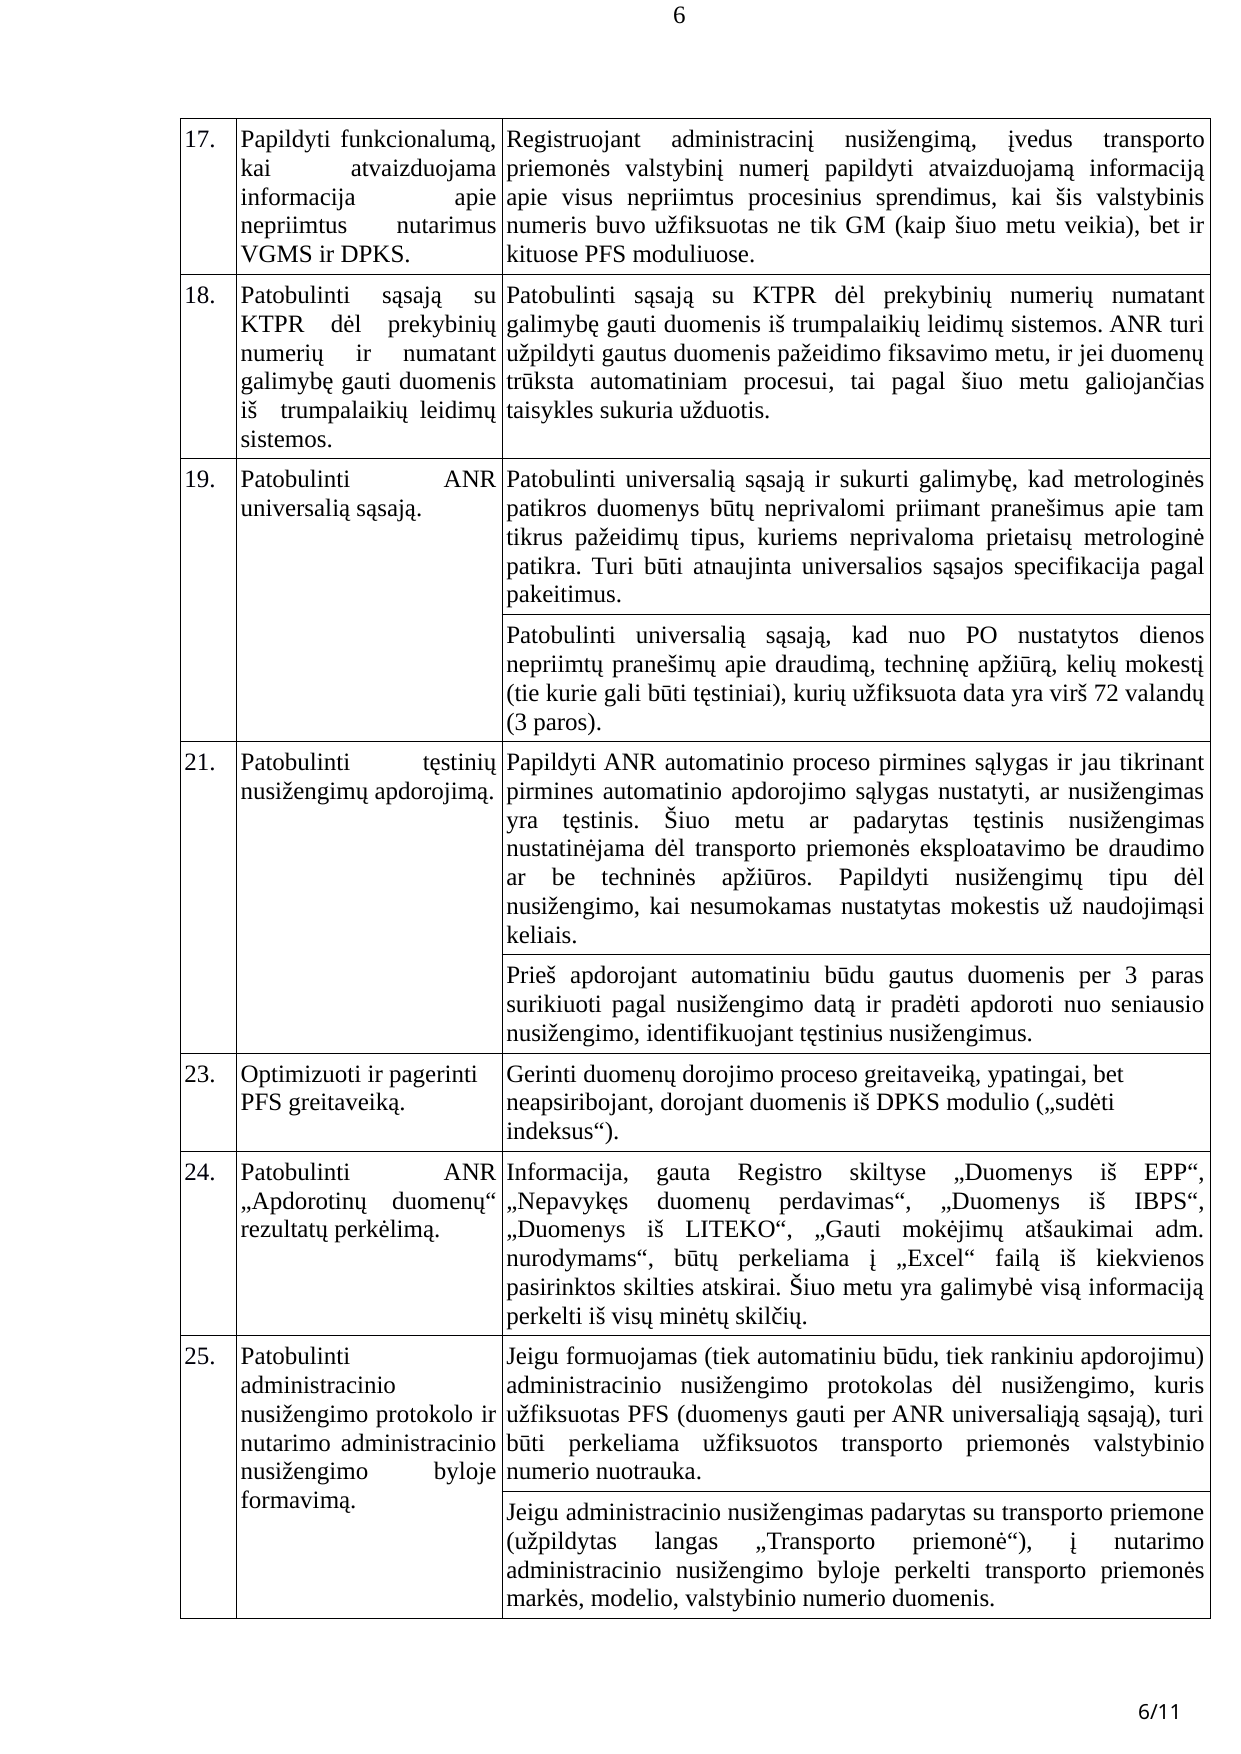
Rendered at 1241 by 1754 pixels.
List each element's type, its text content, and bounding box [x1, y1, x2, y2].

table_cell [181, 1152, 236, 1335]
table_cell [181, 459, 236, 741]
table_cell [181, 1336, 236, 1618]
table_cell [181, 275, 236, 458]
table_cell Patobulinti sąsają su KTPR dėl prekybinių numerių ir numatant galimybę gauti duomenis iš trumpalaikių leidimų sistemos. [237, 275, 502, 458]
table_cell Informacija, gauta Registro skiltyse „Duomenys iš EPP“, „Nepavykęs duomenų perdavimas“, „Duomenys iš IBPS“, „Duomenys iš LITEKO“, „Gauti mokėjimų atšaukimai adm. nurodymams“, būtų perkeliama į „Excel“ failą iš kiekvienos pasirinktos skilties atskirai. Šiuo metu yra galimybė visą informaciją perkelti iš visų minėtų skilčių. [503, 1152, 1210, 1335]
table_cell Prieš apdorojant automatiniu būdu gautus duomenis per 3 paras surikiuoti pagal nusižengimo datą ir pradėti apdoroti nuo seniausio nusižengimo, identifikuojant tęstinius nusižengimus. [503, 955, 1210, 1052]
table_cell Patobulinti universalią sąsają ir sukurti galimybę, kad metrologinės patikros duomenys būtų neprivalomi priimant pranešimus apie tam tikrus pažeidimų tipus, kuriems neprivaloma prietaisų metrologinė patikra. Turi būti atnaujinta universalios sąsajos specifikacija pagal pakeitimus. [503, 459, 1210, 614]
table_cell Patobulinti ANR „Apdorotinų duomenų“ rezultatų perkėlimą. [237, 1152, 502, 1335]
table_cell Patobulinti universalią sąsają, kad nuo PO nustatytos dienos nepriimtų pranešimų apie draudimą, techninę apžiūrą, kelių mokestį (tie kurie gali būti tęstiniai), kurių užfiksuota data yra virš 72 valandų (3 paros). [503, 615, 1210, 741]
table_cell Papildyti ANR automatinio proceso pirmines sąlygas ir jau tikrinant pirmines automatinio apdorojimo sąlygas nustatyti, ar nusižengimas yra tęstinis. Šiuo metu ar padarytas tęstinis nusižengimas nustatinėjama dėl transporto priemonės eksploatavimo be draudimo ar be techninės apžiūros. Papildyti nusižengimų tipu dėl nusižengimo, kai nesumokamas nustatytas mokestis už naudojimąsi keliais. [503, 742, 1210, 954]
table_cell Papildyti funkcionalumą, kai atvaizduojama informacija apie nepriimtus nutarimus VGMS ir DPKS. [237, 119, 502, 274]
table_cell [181, 742, 236, 1052]
table_cell Patobulinti tęstinių nusižengimų apdorojimą. [237, 742, 502, 1052]
table_cell Patobulinti ANR universalią sąsają. [237, 459, 502, 741]
table_cell Jeigu formuojamas (tiek automatiniu būdu, tiek rankiniu apdorojimu) administracinio nusižengimo protokolas dėl nusižengimo, kuris užfiksuotas PFS (duomenys gauti per ANR universaliąją sąsają), turi būti perkeliama užfiksuotos transporto priemonės valstybinio numerio nuotrauka. [503, 1336, 1210, 1491]
table_cell [181, 119, 236, 274]
table_cell Patobulinti sąsają su KTPR dėl prekybinių numerių numatant galimybę gauti duomenis iš trumpalaikių leidimų sistemos. ANR turi užpildyti gautus duomenis pažeidimo fiksavimo metu, ir jei duomenų trūksta automatiniam procesui, tai pagal šiuo metu galiojančias taisykles sukuria užduotis. [503, 275, 1210, 458]
table_cell Gerinti duomenų dorojimo proceso greitaveiką, ypatingai, bet neapsiribojant, dorojant duomenis iš DPKS modulio („sudėti indeksus“). [503, 1054, 1210, 1151]
table_cell Registruojant administracinį nusižengimą, įvedus transporto priemonės valstybinį numerį papildyti atvaizduojamą informaciją apie visus nepriimtus procesinius sprendimus, kai šis valstybinis numeris buvo užfiksuotas ne tik GM (kaip šiuo metu veikia), bet ir kituose PFS moduliuose. [503, 119, 1210, 274]
table_cell Optimizuoti ir pagerinti PFS greitaveiką. [237, 1054, 502, 1151]
table_cell [181, 1054, 236, 1151]
table_cell Patobulinti administracinio nusižengimo protokolo ir nutarimo administracinio nusižengimo byloje formavimą. [237, 1336, 502, 1618]
table_cell Jeigu administracinio nusižengimas padarytas su transporto priemone (užpildytas langas „Transporto priemonė“), į nutarimo administracinio nusižengimo byloje perkelti transporto priemonės markės, modelio, valstybinio numerio duomenis. [503, 1492, 1210, 1618]
